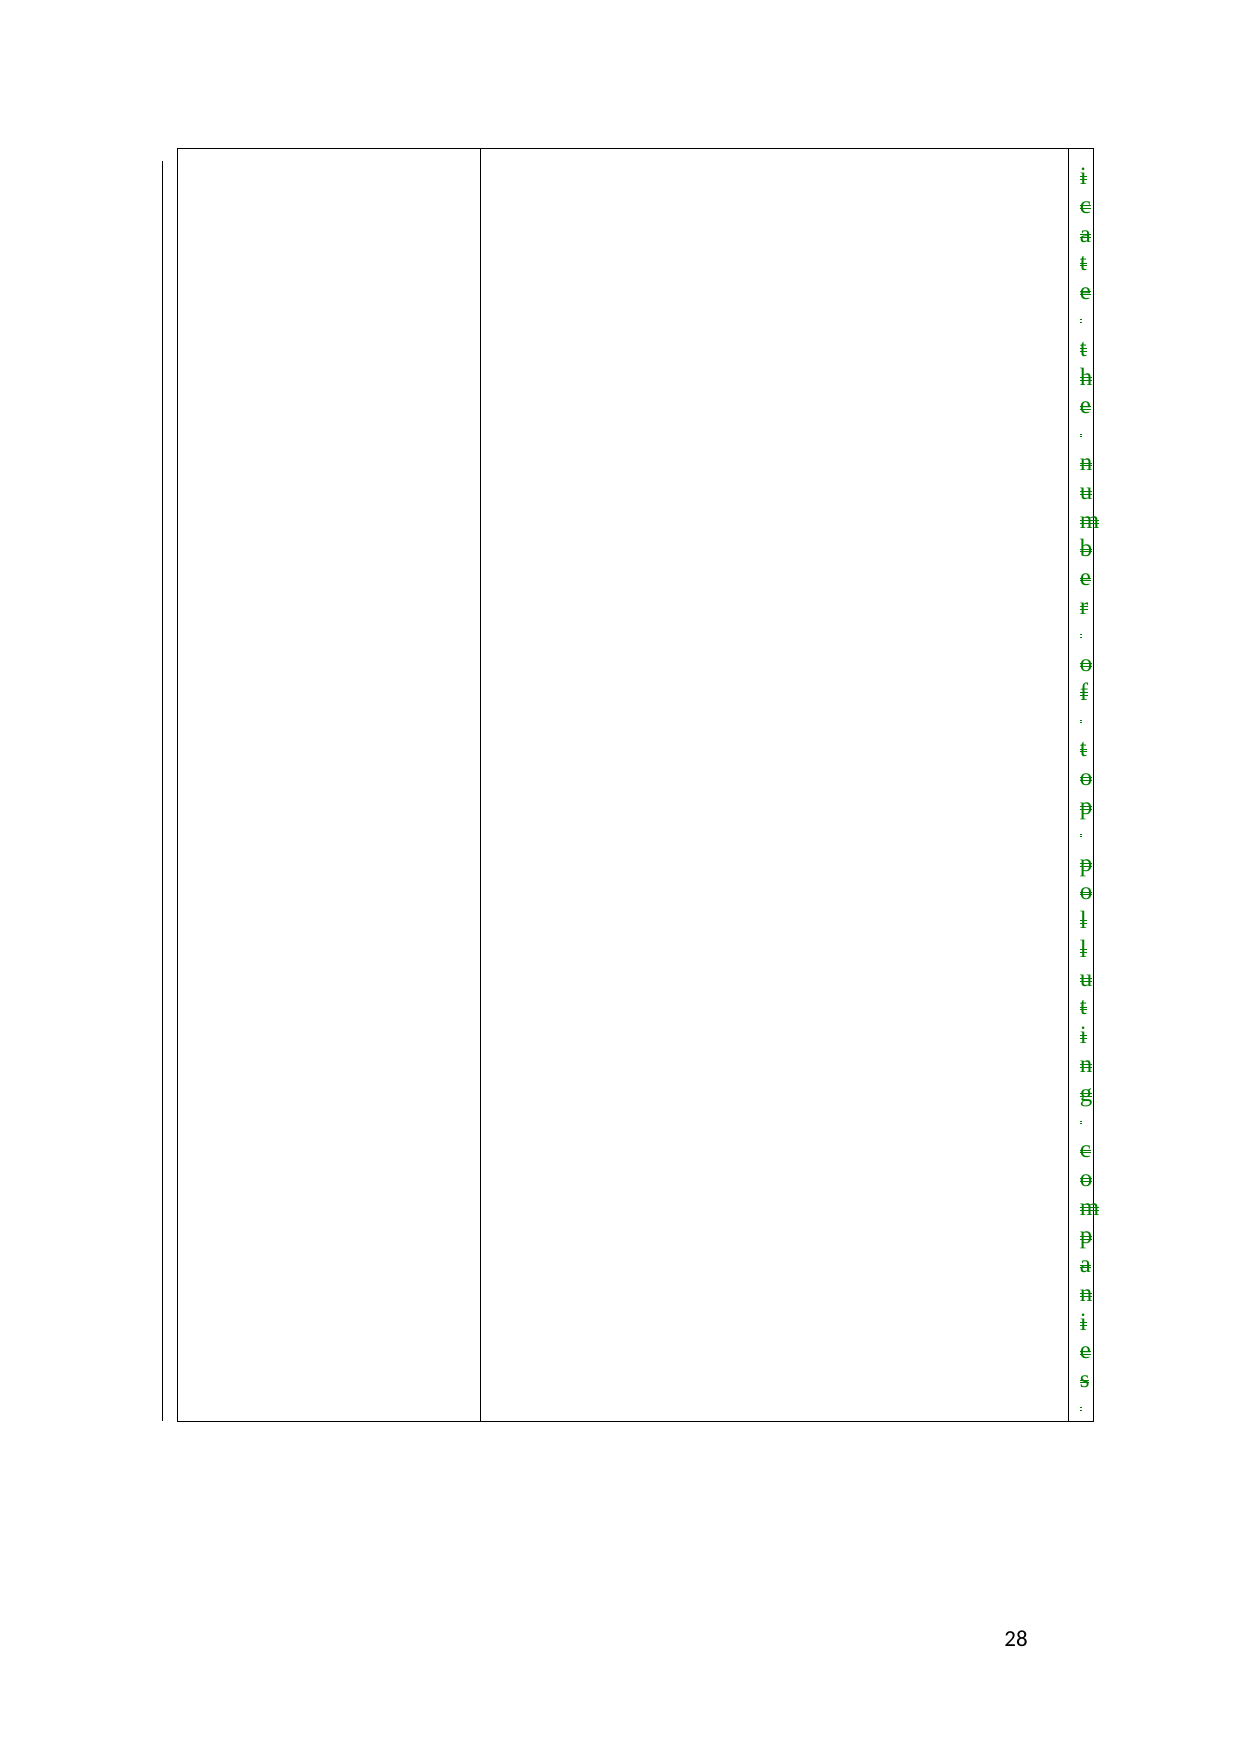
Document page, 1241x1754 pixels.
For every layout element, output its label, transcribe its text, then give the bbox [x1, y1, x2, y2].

table_cell e [178, 149, 480, 1421]
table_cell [481, 149, 1068, 1421]
table_cell [1069, 149, 1093, 1421]
